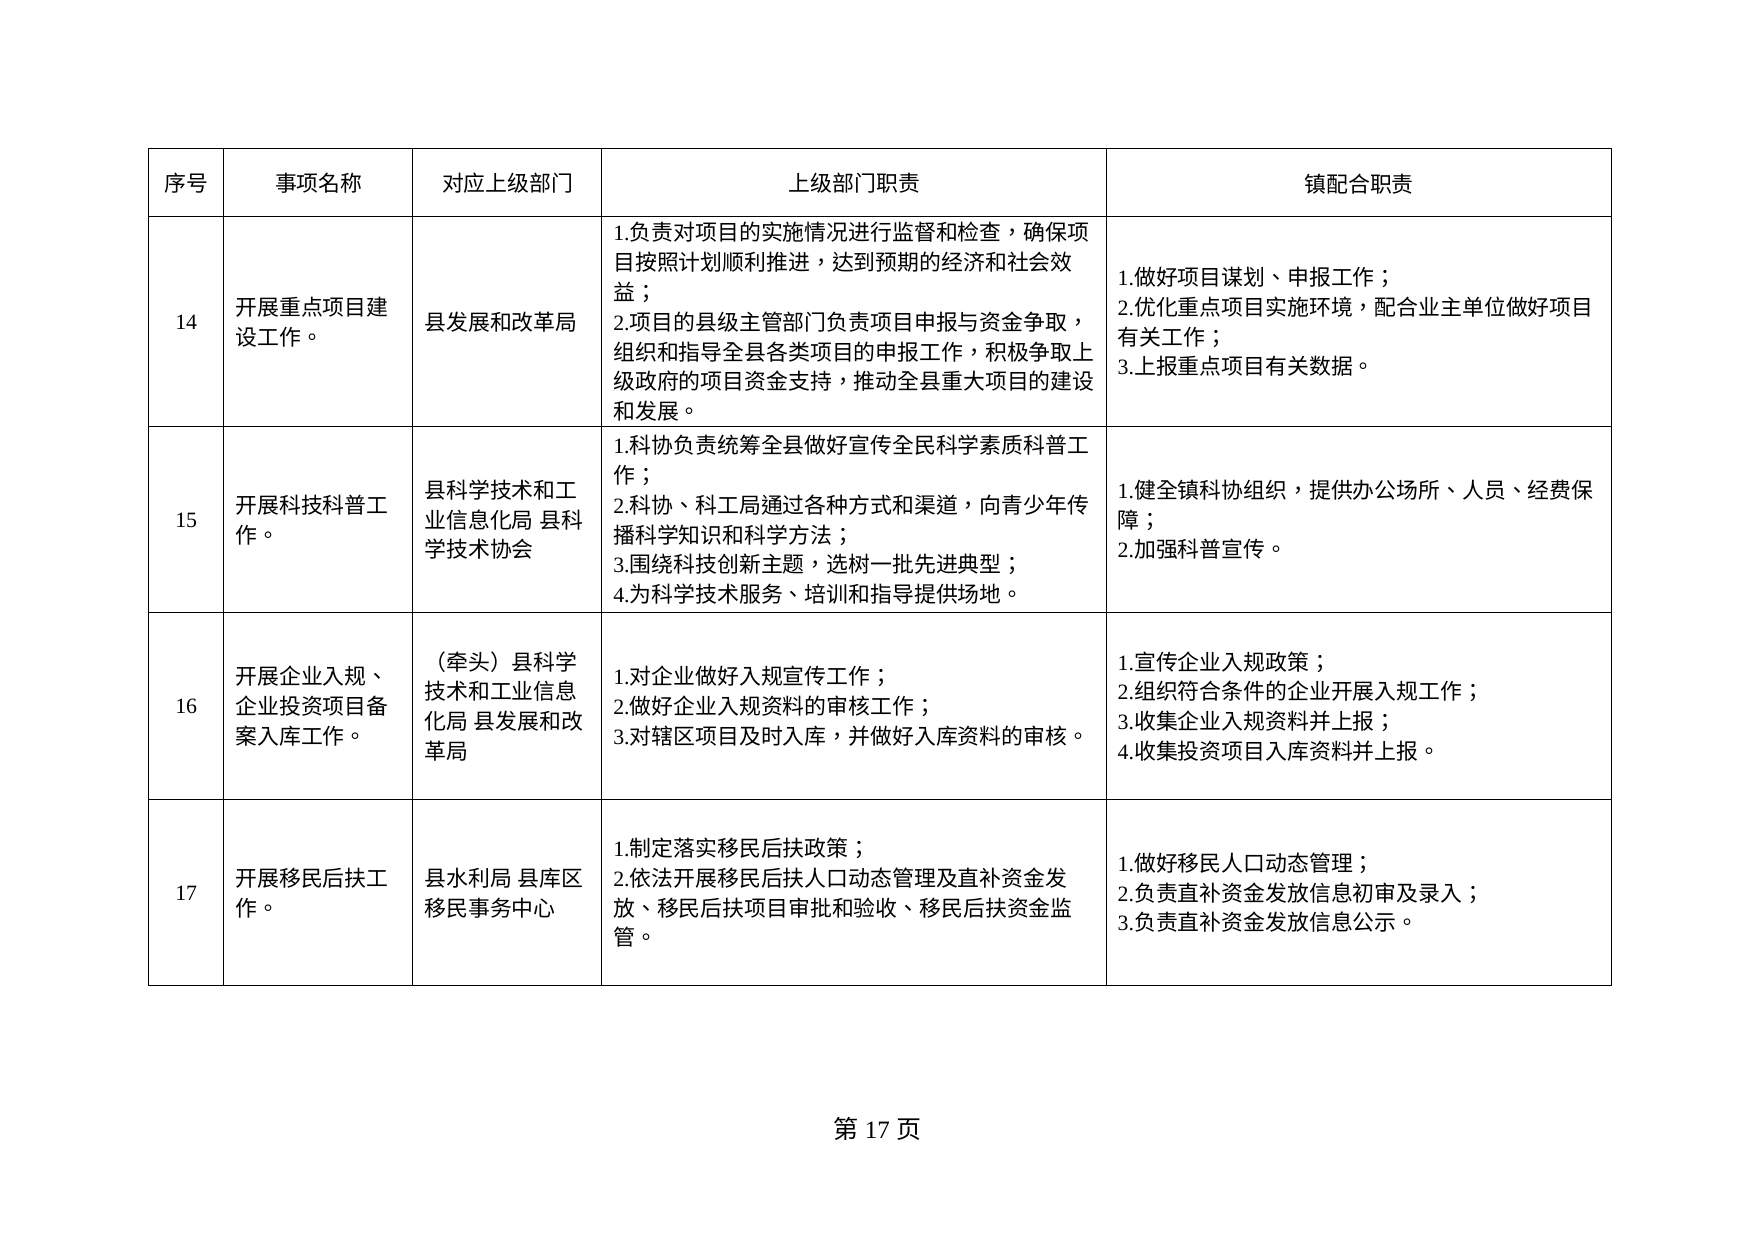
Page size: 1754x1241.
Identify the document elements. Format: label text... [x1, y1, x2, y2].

table_header 上级部门职责 [602, 149, 1106, 216]
table_cell 1.对企业做好入规宣传工作； 2.做好企业入规资料的审核工作； 3.对辖区项目及时入库，并做好入库资料的审核。 [602, 613, 1106, 799]
table_cell 17 [149, 800, 223, 985]
table_header 镇配合职责 [1107, 149, 1611, 216]
table_cell 开展移民后扶工作。 [224, 800, 412, 985]
table_cell 县发展和改革局 [413, 217, 601, 426]
table_cell 1.健全镇科协组织，提供办公场所、人员、经费保障； 2.加强科普宣传。 [1107, 427, 1611, 612]
table_cell 县水利局 县库区移民事务中心 [413, 800, 601, 985]
table_cell 14 [149, 217, 223, 426]
table_cell 开展重点项目建设工作。 [224, 217, 412, 426]
table_cell 1.科协负责统筹全县做好宣传全民科学素质科普工作； 2.科协、科工局通过各种方式和渠道，向青少年传播科学知识和科学方法； 3.围绕科技创新主题，选树一批先进典型； 4.为科学技术服务、培训和指导提供场地。 [602, 427, 1106, 612]
table_header 序号 [149, 149, 223, 216]
table_cell 1.做好项目谋划、申报工作； 2.优化重点项目实施环境，配合业主单位做好项目有关工作； 3.上报重点项目有关数据。 [1107, 217, 1611, 426]
table_cell 1.做好移民人口动态管理； 2.负责直补资金发放信息初审及录入； 3.负责直补资金发放信息公示。 [1107, 800, 1611, 985]
table_cell 1.负责对项目的实施情况进行监督和检查，确保项目按照计划顺利推进，达到预期的经济和社会效益； 2.项目的县级主管部门负责项目申报与资金争取，组织和指导全县各类项目的申报工作，积极争取上级政府的项目资金支持，推动全县重大项目的建设和发展。 [602, 217, 1106, 426]
table_cell 开展科技科普工作。 [224, 427, 412, 612]
table_cell 县科学技术和工业信息化局 县科学技术协会 [413, 427, 601, 612]
table_cell 开展企业入规、企业投资项目备案入库工作。 [224, 613, 412, 799]
table_cell （牵头）县科学技术和工业信息化局 县发展和改革局 [413, 613, 601, 799]
table_header 对应上级部门 [413, 149, 601, 216]
table_cell 1.宣传企业入规政策； 2.组织符合条件的企业开展入规工作； 3.收集企业入规资料并上报； 4.收集投资项目入库资料并上报。 [1107, 613, 1611, 799]
table_header 事项名称 [224, 149, 412, 216]
table_cell 1.制定落实移民后扶政策； 2.依法开展移民后扶人口动态管理及直补资金发放、移民后扶项目审批和验收、移民后扶资金监管。 [602, 800, 1106, 985]
table_cell 16 [149, 613, 223, 799]
table_cell 15 [149, 427, 223, 612]
